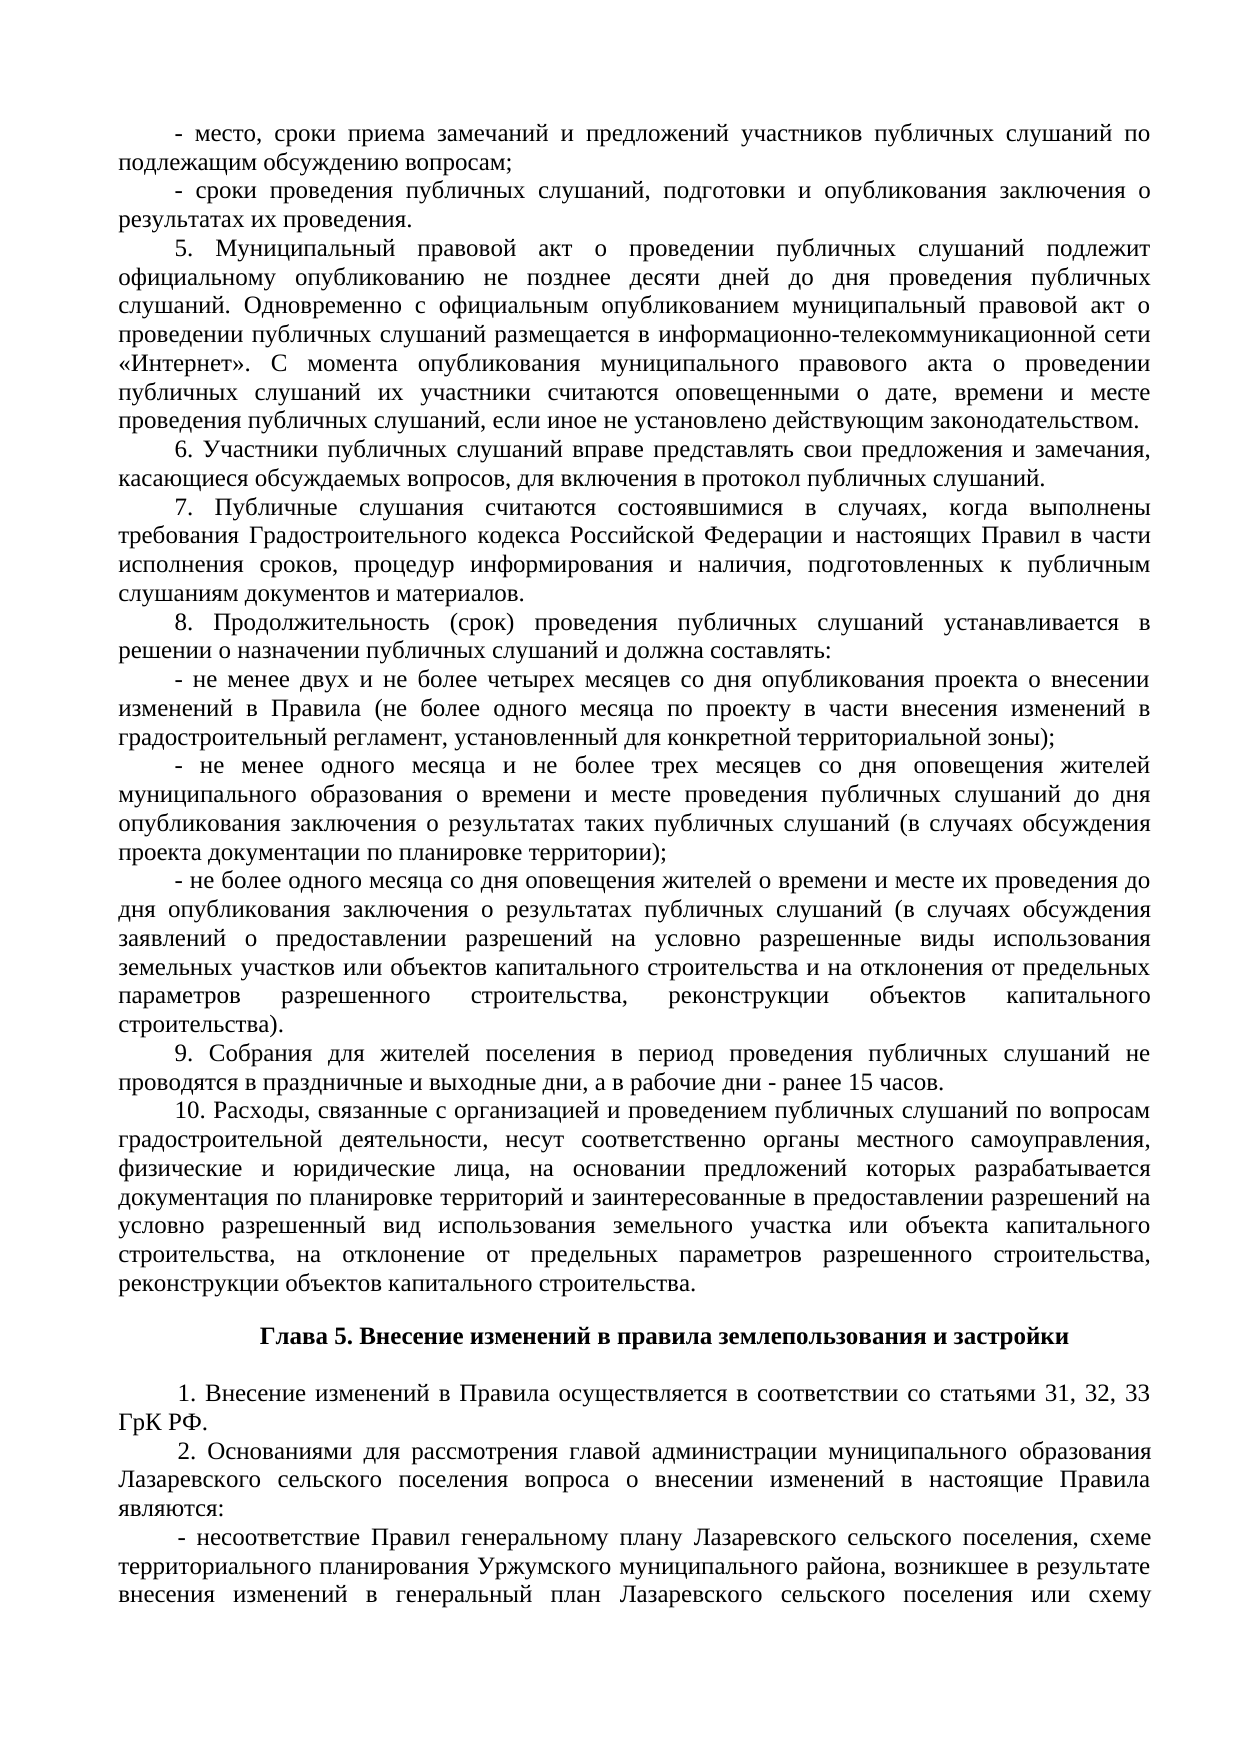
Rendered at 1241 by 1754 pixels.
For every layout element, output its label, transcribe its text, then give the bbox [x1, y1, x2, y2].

text - сроки проведения публичных слушаний, подготовки и опубликования заключения о результатах их проведения. [118, 176, 1152, 233]
text Глава 5. Внесение изменений в правила землепользования и застройки [118, 1321, 1152, 1349]
text - не более одного месяца со дня оповещения жителей о времени и месте их проведения до дня опубликования заключения о результатах публичных слушаний (в случаях обсуждения заявлений о предоставлении разрешений на условно разрешенные виды использования земельных участков или объектов капитального строительства и на отклонения от предельных параметров разрешенного строительства, реконструкции объектов капитального строительства). [118, 866, 1152, 1038]
text 6. Участники публичных слушаний вправе представлять свои предложения и замечания, касающиеся обсуждаемых вопросов, для включения в протокол публичных слушаний. [118, 434, 1152, 492]
text - место, сроки приема замечаний и предложений участников публичных слушаний по подлежащим обсуждению вопросам; [118, 118, 1152, 176]
text 5. Муниципальный правовой акт о проведении публичных слушаний подлежит официальному опубликованию не позднее десяти дней до дня проведения публичных слушаний. Одновременно с официальным опубликованием муниципальный правовой акт о проведении публичных слушаний размещается в информационно-телекоммуникационной сети «Интернет». С момента опубликования муниципального правового акта о проведении публичных слушаний их участники считаются оповещенными о дате, времени и месте проведения публичных слушаний, если иное не установлено действующим законодательством. [118, 233, 1152, 434]
text 2. Основаниями для рассмотрения главой администрации муниципального образования Лазаревского сельского поселения вопроса о внесении изменений в настоящие Правила являются: [118, 1436, 1152, 1522]
text 1. Внесение изменений в Правила осуществляется в соответствии со статьями 31, 32, 33 ГрК РФ. [118, 1378, 1152, 1436]
text - не менее одного месяца и не более трех месяцев со дня оповещения жителей муниципального образования о времени и месте проведения публичных слушаний до дня опубликования заключения о результатах таких публичных слушаний (в случаях обсуждения проекта документации по планировке территории); [118, 751, 1152, 866]
text 8. Продолжительность (срок) проведения публичных слушаний устанавливается в решении о назначении публичных слушаний и должна составлять: [118, 607, 1152, 664]
text - не менее двух и не более четырех месяцев со дня опубликования проекта о внесении изменений в Правила (не более одного месяца по проекту в части внесения изменений в градостроительный регламент, установленный для конкретной территориальной зоны); [118, 664, 1152, 751]
text 7. Публичные слушания считаются состоявшимися в случаях, когда выполнены требования Градостроительного кодекса Российской Федерации и настоящих Правил в части исполнения сроков, процедур информирования и наличия, подготовленных к публичным слушаниям документов и материалов. [118, 492, 1152, 607]
text 10. Расходы, связанные с организацией и проведением публичных слушаний по вопросам градостроительной деятельности, несут соответственно органы местного самоуправления, физические и юридические лица, на основании предложений которых разрабатывается документация по планировке территорий и заинтересованные в предоставлении разрешений на условно разрешенный вид использования земельного участка или объекта капитального строительства, на отклонение от предельных параметров разрешенного строительства, реконструкции объектов капитального строительства. [118, 1096, 1152, 1297]
text 9. Собрания для жителей поселения в период проведения публичных слушаний не проводятся в праздничные и выходные дни, а в рабочие дни - ранее 15 часов. [118, 1038, 1152, 1096]
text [118, 1522, 1152, 1608]
